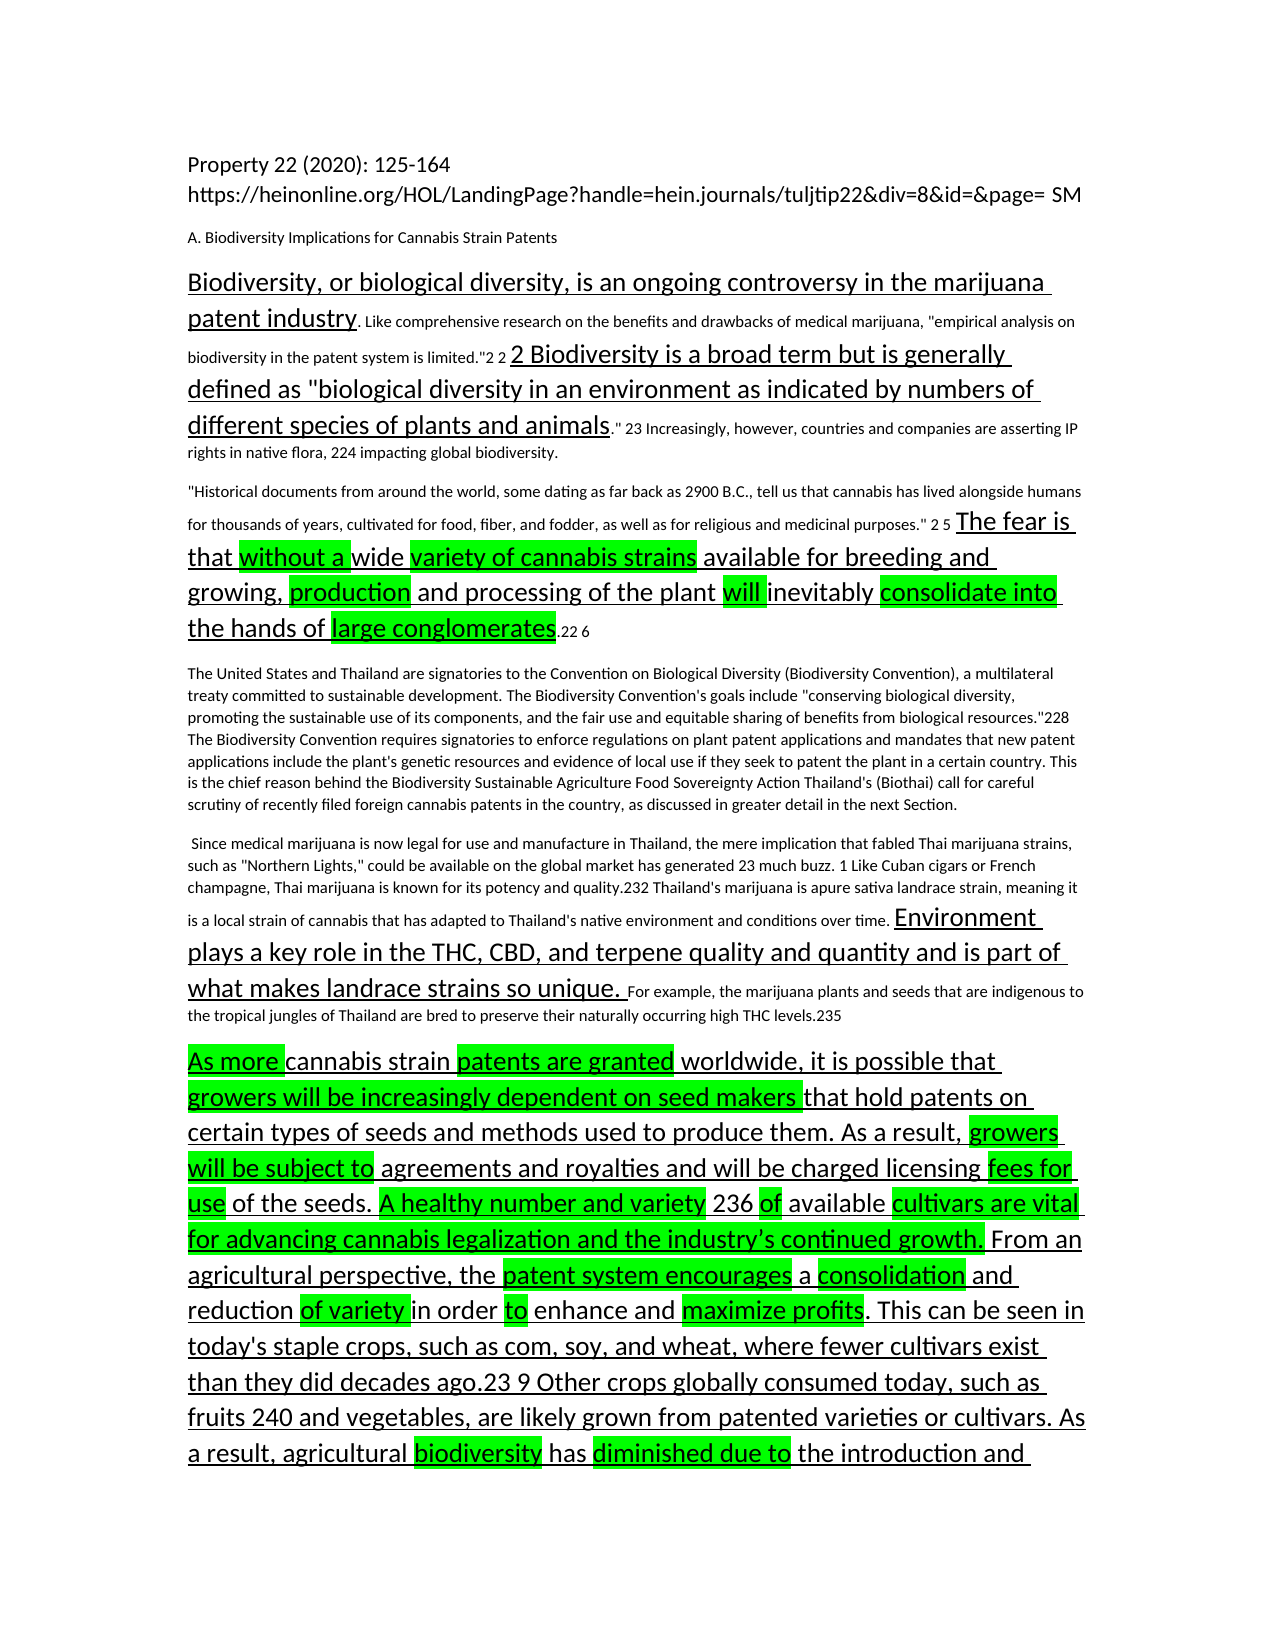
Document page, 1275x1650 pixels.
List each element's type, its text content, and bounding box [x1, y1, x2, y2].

text "Historical documents from around the world, some dating as far back as 2900 B.C., tell us that cannabis has lived alongside humans for thousands of years, cultivated for food, fiber, and fodder, as well as for religious and medicinal purposes." 2 5 The fear is that without a wide variety of cannabis strains available for breeding and growing, production and processing of the plant will inevitably consolidate into the hands of large conglomerates.22 6 [187, 481, 1087, 644]
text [187, 1044, 1087, 1469]
text A. Biodiversity Implications for Cannabis Strain Patents [187, 227, 1087, 247]
text Since medical marijuana is now legal for use and manufacture in Thailand, the mere implication that fabled Thai marijuana strains, such as "Northern Lights," could be available on the global market has generated 23 much buzz. 1 Like Cuban cigars or French champagne, Thai marijuana is known for its potency and quality.232 Thailand's marijuana is apure sativa landrace strain, meaning it is a local strain of cannabis that has adapted to Thailand's native environment and conditions over time. Environment plays a key role in the THC, CBD, and terpene quality and quantity and is part of what makes landrace strains so unique. For example, the marijuana plants and seeds that are indigenous to the tropical jungles of Thailand are bred to preserve their naturally occurring high THC levels.235 [187, 833, 1087, 1026]
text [187, 150, 1087, 208]
text The United States and Thailand are signatories to the Convention on Biological Diversity (Biodiversity Convention), a multilateral treaty committed to sustainable development. The Biodiversity Convention's goals include "conserving biological diversity, promoting the sustainable use of its components, and the fair use and equitable sharing of benefits from biological resources."228 The Biodiversity Convention requires signatories to enforce regulations on plant patent applications and mandates that new patent applications include the plant's genetic resources and evidence of local use if they seek to patent the plant in a certain country. This is the chief reason behind the Biodiversity Sustainable Agriculture Food Sovereignty Action Thailand's (Biothai) call for careful scrutiny of recently filed foreign cannabis patents in the country, as discussed in greater detail in the next Section. [187, 663, 1087, 815]
text Biodiversity, or biological diversity, is an ongoing controversy in the marijuana patent industry. Like comprehensive research on the benefits and drawbacks of medical marijuana, "empirical analysis on biodiversity in the patent system is limited."2 2 2 Biodiversity is a broad term but is generally defined as "biological diversity in an environment as indicated by numbers of different species of plants and animals." 23 Increasingly, however, countries and companies are asserting IP rights in native flora, 224 impacting global biodiversity. [187, 266, 1087, 463]
